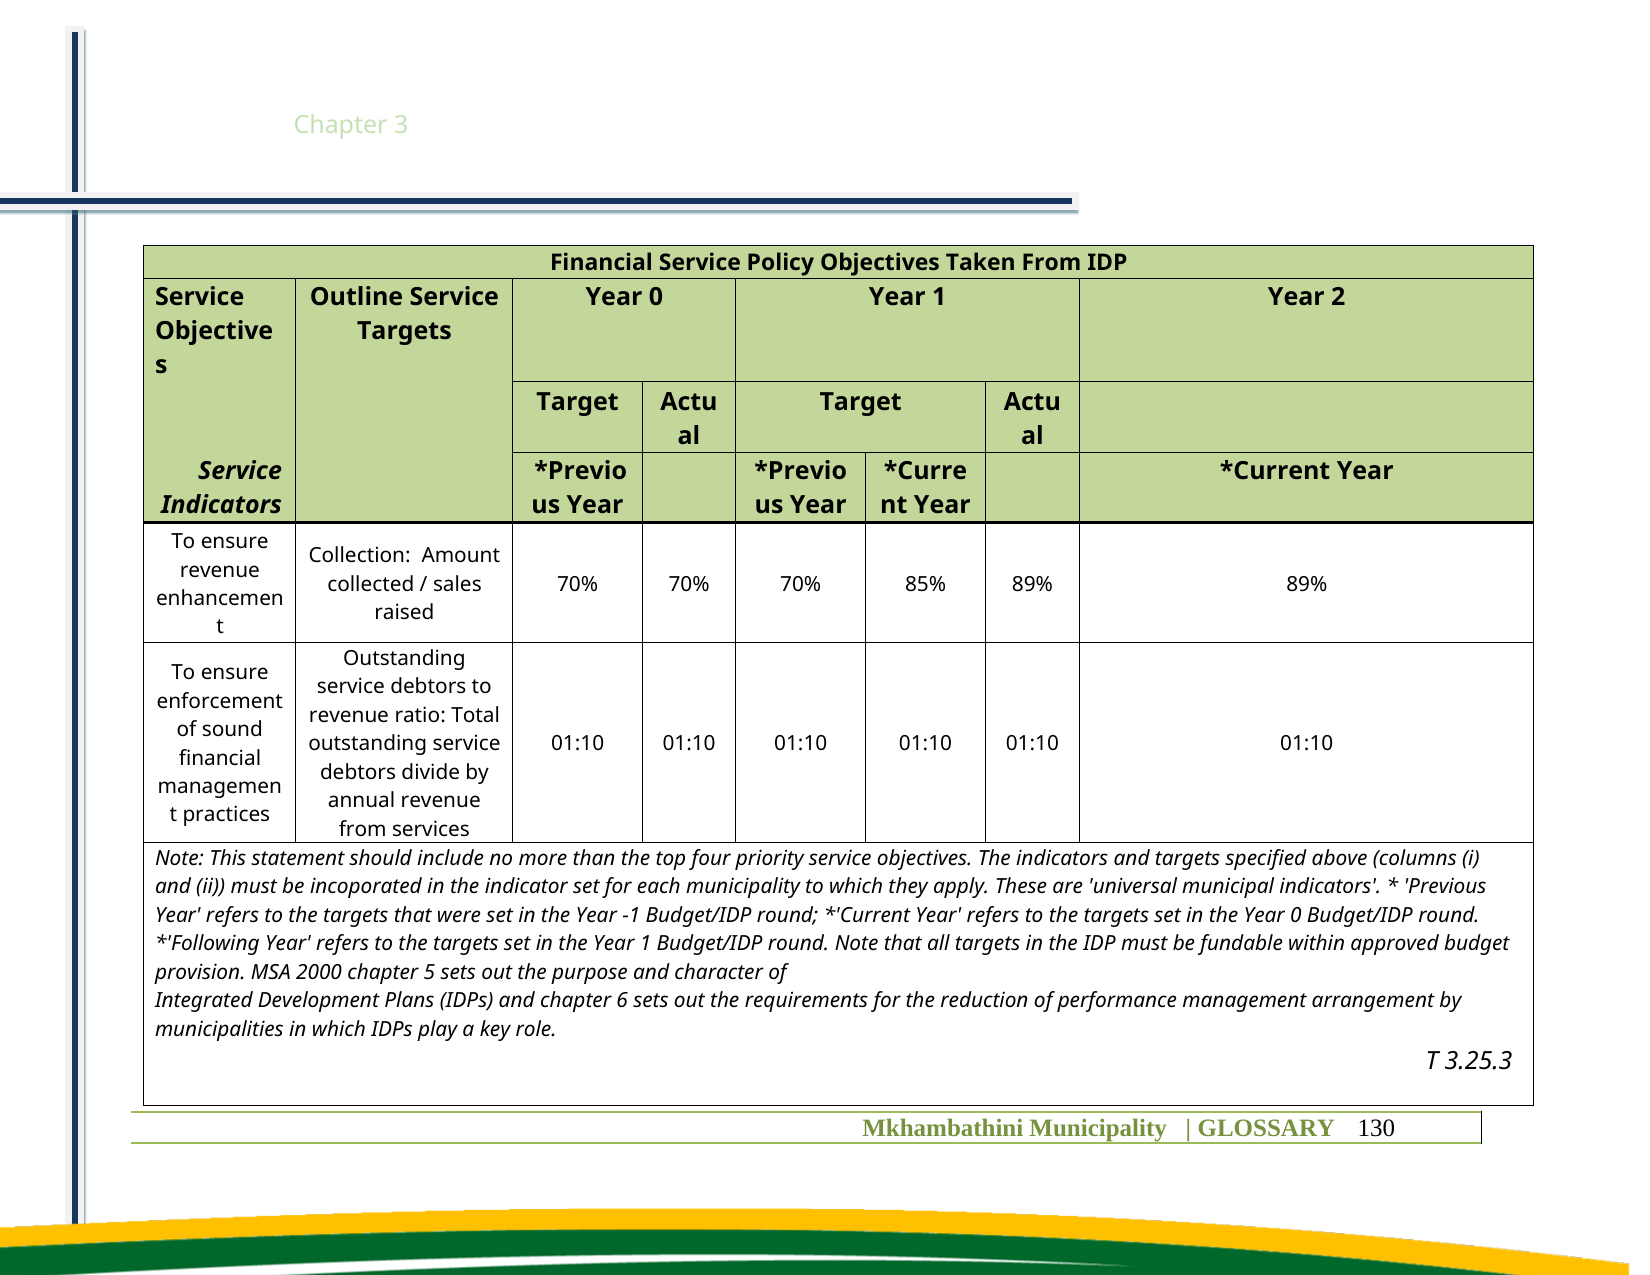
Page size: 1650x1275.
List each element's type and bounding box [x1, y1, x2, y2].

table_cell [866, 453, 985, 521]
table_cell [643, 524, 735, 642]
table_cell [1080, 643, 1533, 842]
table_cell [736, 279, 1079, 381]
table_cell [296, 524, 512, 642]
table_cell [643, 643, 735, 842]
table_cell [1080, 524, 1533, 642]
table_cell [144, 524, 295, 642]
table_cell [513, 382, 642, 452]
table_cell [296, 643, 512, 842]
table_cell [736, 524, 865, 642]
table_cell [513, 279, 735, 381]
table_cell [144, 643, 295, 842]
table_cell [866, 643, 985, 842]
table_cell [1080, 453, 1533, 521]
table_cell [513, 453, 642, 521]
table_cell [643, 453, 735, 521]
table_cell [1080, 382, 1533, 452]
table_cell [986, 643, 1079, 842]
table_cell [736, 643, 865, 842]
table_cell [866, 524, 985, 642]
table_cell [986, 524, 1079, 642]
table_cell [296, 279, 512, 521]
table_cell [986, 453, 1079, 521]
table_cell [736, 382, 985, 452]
picture [0, 1208, 1630, 1275]
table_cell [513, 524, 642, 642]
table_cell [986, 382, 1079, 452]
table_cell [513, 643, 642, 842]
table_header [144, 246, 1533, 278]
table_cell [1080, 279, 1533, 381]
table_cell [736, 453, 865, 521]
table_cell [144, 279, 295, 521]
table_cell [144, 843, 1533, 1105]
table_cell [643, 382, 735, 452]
